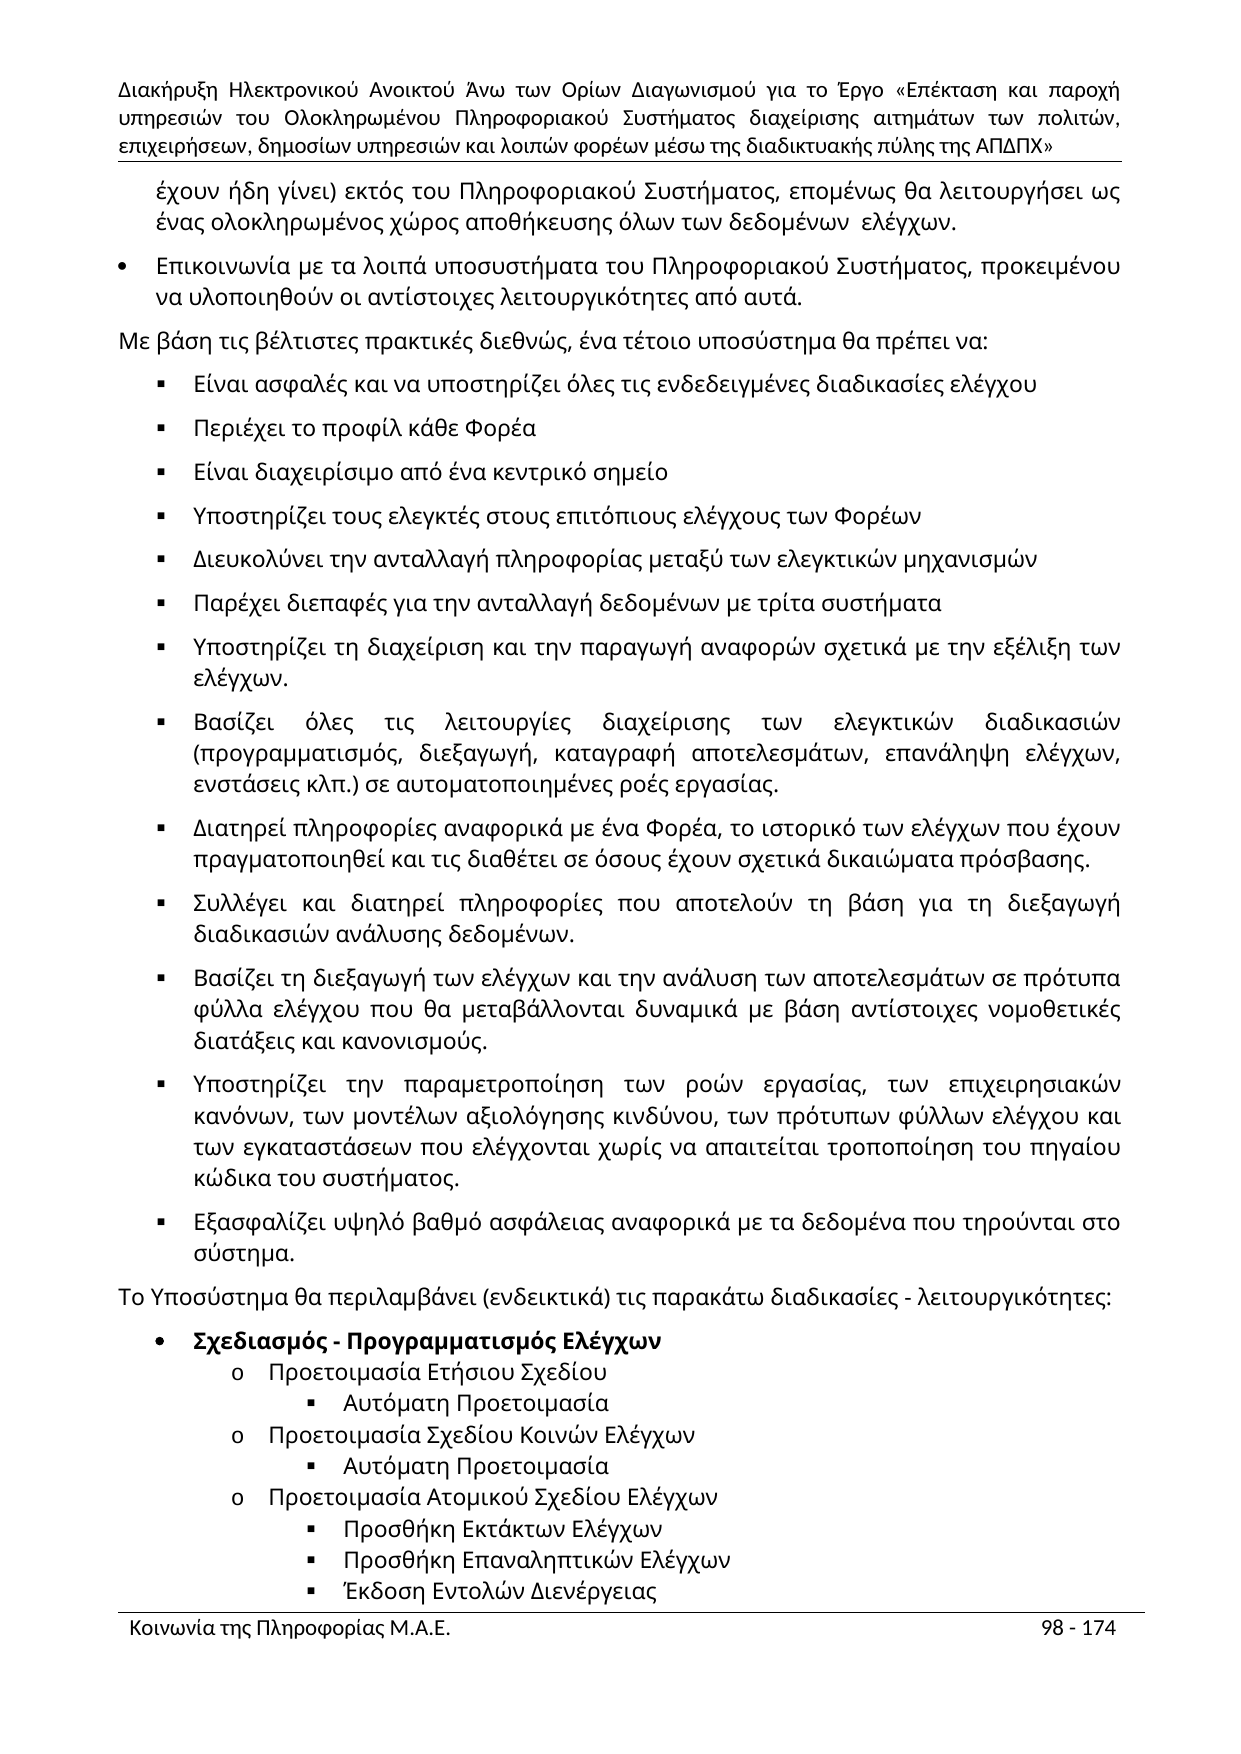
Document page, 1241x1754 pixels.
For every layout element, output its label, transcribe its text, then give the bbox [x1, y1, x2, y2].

list Βασίζει όλες τις λειτουργίες διαχείρισης των ελεγκτικών διαδικασιών (προγραμματισμός, διεξαγωγή, καταγραφή αποτελεσμάτων, επανάληψη ελέγχων, ενστάσεις κλπ.) σε αυτοματοποιημένες ροές εργασίας. [156, 706, 1122, 800]
list Είναι διαχειρίσιμο από ένα κεντρικό σημείο [156, 456, 1122, 487]
list Βασίζει τη διεξαγωγή των ελέγχων και την ανάλυση των αποτελεσμάτων σε πρότυπα φύλλα ελέγχου που θα μεταβάλλονται δυναμικά με βάση αντίστοιχες νομοθετικές διατάξεις και κανονισμούς. [156, 962, 1122, 1056]
list Υποστηρίζει τους ελεγκτές στους επιτόπιους ελέγχους των Φορέων [156, 500, 1122, 531]
list Προετοιμασία Ετήσιου Σχεδίου [231, 1356, 1122, 1387]
list Παρέχει διεπαφές για την ανταλλαγή δεδομένων με τρίτα συστήματα [156, 587, 1122, 618]
list Υποστηρίζει τη διαχείριση και την παραγωγή αναφορών σχετικά με την εξέλιξη των ελέγχων. [156, 631, 1122, 693]
list Εξασφαλίζει υψηλό βαθμό ασφάλειας αναφορικά με τα δεδομένα που τηρούνται στο σύστημα. [156, 1206, 1122, 1268]
list Συλλέγει και διατηρεί πληροφορίες που αποτελούν τη βάση για τη διεξαγωγή διαδικασιών ανάλυσης δεδομένων. [156, 887, 1122, 950]
list Διατηρεί πληροφορίες αναφορικά με ένα Φορέα, το ιστορικό των ελέγχων που έχουν πραγματοποιηθεί και τις διαθέτει σε όσους έχουν σχετικά δικαιώματα πρόσβασης. [156, 812, 1122, 875]
list Προετοιμασία Ατομικού Σχεδίου Ελέγχων [231, 1481, 1122, 1512]
list Έκδοση Εντολών Διενέργειας [306, 1575, 1122, 1606]
list Προσθήκη Εκτάκτων Ελέγχων [306, 1512, 1122, 1544]
list Περιέχει το προφίλ κάθε Φορέα [156, 412, 1122, 443]
list Προσθήκη Επαναληπτικών Ελέγχων [306, 1544, 1122, 1575]
list Διευκολύνει την ανταλλαγή πληροφορίας μεταξύ των ελεγκτικών μηχανισμών [156, 543, 1122, 575]
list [118, 175, 1122, 237]
list Σχεδιασμός - Προγραμματισμός Ελέγχων [156, 1325, 1122, 1356]
list Αυτόματη Προετοιμασία [306, 1387, 1122, 1418]
list Υποστηρίζει την παραμετροποίηση των ροών εργασίας, των επιχειρησιακών κανόνων, των μοντέλων αξιολόγησης κινδύνου, των πρότυπων φύλλων ελέγχου και των εγκαταστάσεων που ελέγχονται χωρίς να απαιτείται τροποποίηση του πηγαίου κώδικα του συστήματος. [156, 1068, 1122, 1193]
list Αυτόματη Προετοιμασία [306, 1450, 1122, 1481]
text Με βάση τις βέλτιστες πρακτικές διεθνώς, ένα τέτοιο υποσύστημα θα πρέπει να: [118, 325, 1122, 356]
list Προετοιμασία Σχεδίου Κοινών Ελέγχων [231, 1418, 1122, 1450]
text Το Υποσύστημα θα περιλαμβάνει (ενδεικτικά) τις παρακάτω διαδικασίες - λειτουργικότητες: [118, 1281, 1122, 1312]
list Επικοινωνία με τα λοιπά υποσυστήματα του Πληροφοριακού Συστήματος, προκειμένου να υλοποιηθούν οι αντίστοιχες λειτουργικότητες από αυτά. [118, 250, 1122, 312]
list Είναι ασφαλές και να υποστηρίζει όλες τις ενδεδειγμένες διαδικασίες ελέγχου [156, 368, 1122, 400]
